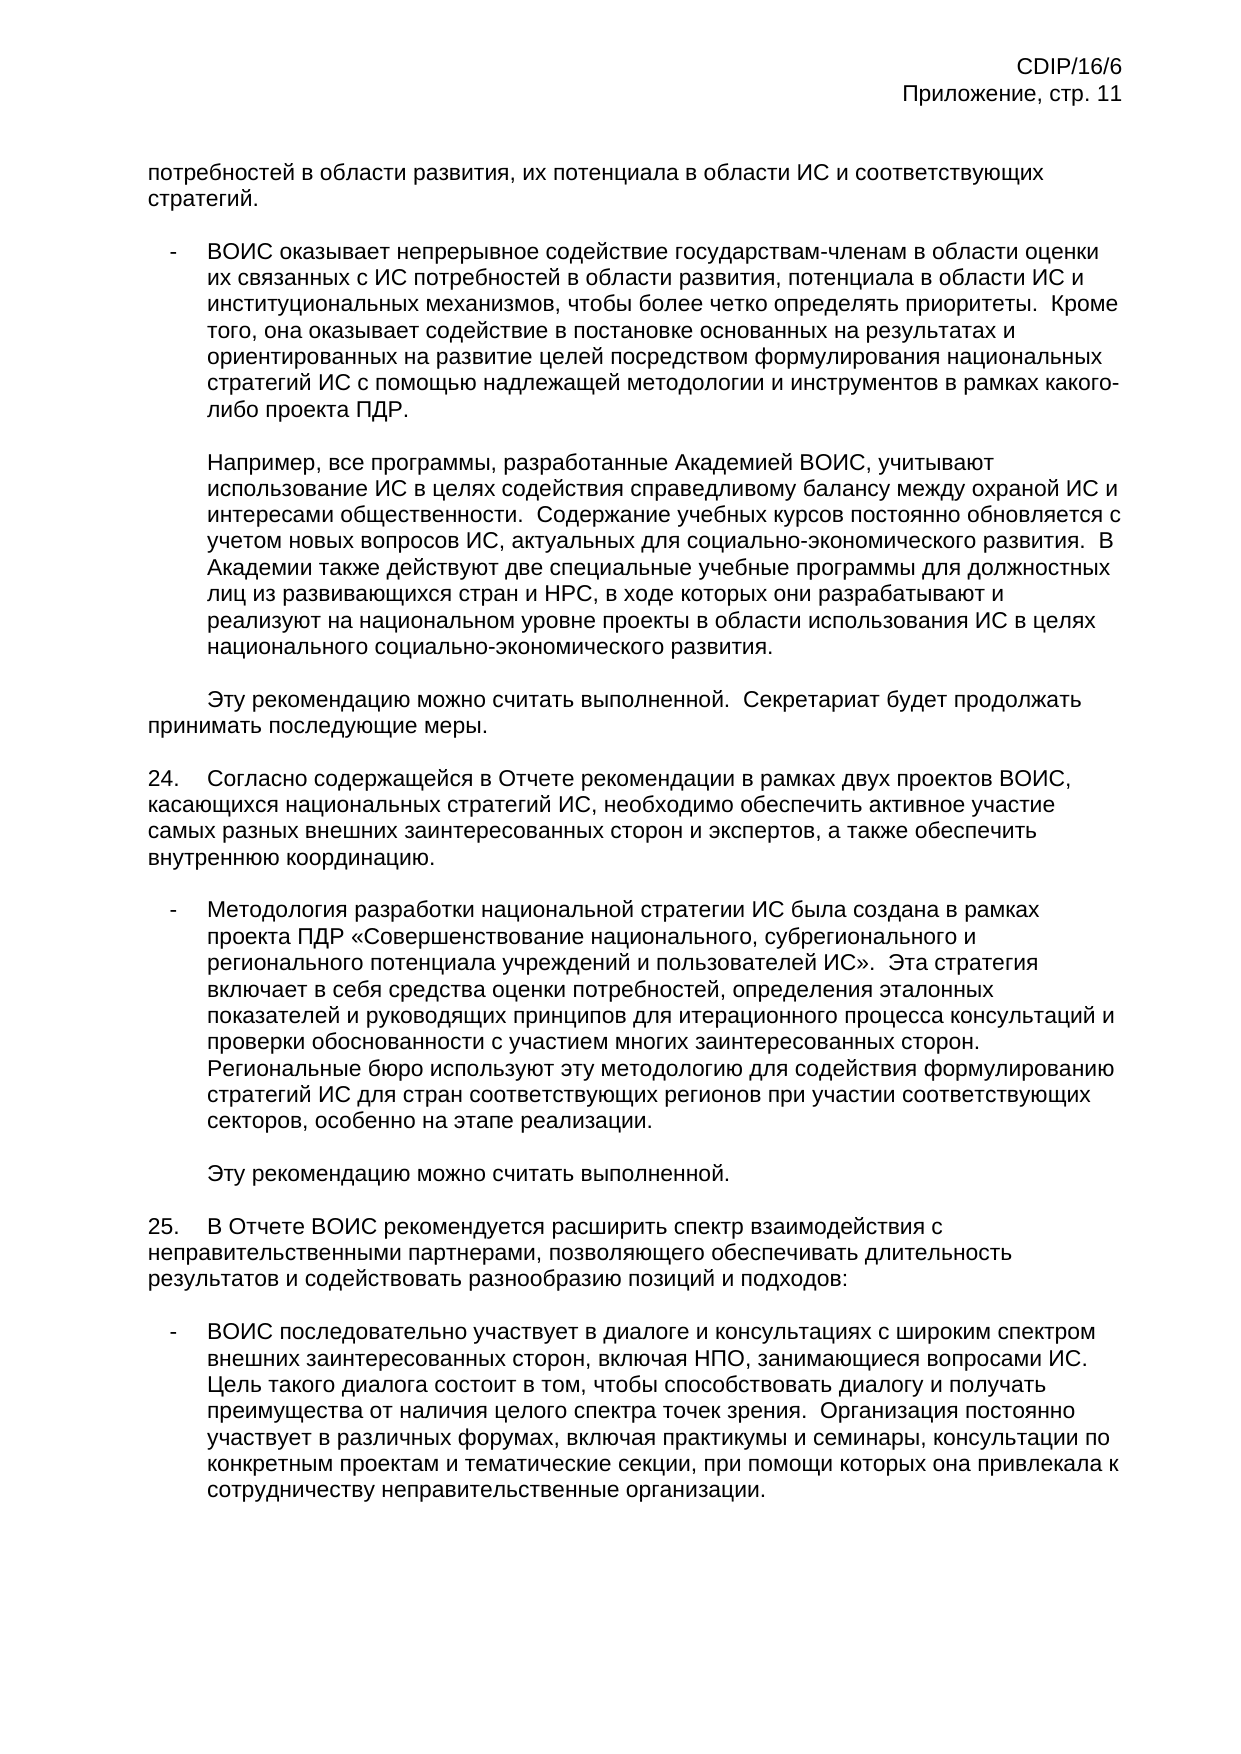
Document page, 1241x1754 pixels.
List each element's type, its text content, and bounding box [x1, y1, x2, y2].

list ВОИС оказывает непрерывное содействие государствам-членам в области оценки их связанных с ИС потребностей в области развития, потенциала в области ИС и институциональных механизмов, чтобы более четко определять приоритеты. Кроме того, она оказывает содействие в постановке основанных на результатах и ориентированных на развитие целей посредством формулирования национальных стратегий ИС с помощью надлежащей методологии и инструментов в рамках какого-либо проекта ПДР. [169, 238, 1122, 422]
text Эту рекомендацию можно считать выполненной. [148, 1160, 1122, 1186]
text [148, 158, 1122, 211]
list Например, все программы, разработанные Академией ВОИС, учитывают использование ИС в целях содействия справедливому балансу между охраной ИС и интересами общественности. Содержание учебных курсов постоянно обновляется с учетом новых вопросов ИС, актуальных для социально-экономического развития. В Академии также действуют две специальные учебные программы для должностных лиц из развивающихся стран и НРС, в ходе которых они разрабатывают и реализуют на национальном уровне проекты в области использования ИС в целях национального социально-экономического развития. [207, 448, 1122, 659]
text Эту рекомендацию можно считать выполненной. Секретариат будет продолжать принимать последующие меры. [148, 686, 1122, 738]
list Методология разработки национальной стратегии ИС была создана в рамках проекта ПДР «Совершенствование национального, субрегионального и регионального потенциала учреждений и пользователей ИС». Эта стратегия включает в себя средства оценки потребностей, определения эталонных показателей и руководящих принципов для итерационного процесса консультаций и проверки обоснованности с участием многих заинтересованных сторон. Региональные бюро используют эту методологию для содействия формулированию стратегий ИС для стран соответствующих регионов при участии соответствующих секторов, особенно на этапе реализации. [169, 896, 1122, 1134]
list ВОИС последовательно участвует в диалоге и консультациях с широким спектром внешних заинтересованных сторон, включая НПО, занимающиеся вопросами ИС. Цель такого диалога состоит в том, чтобы способствовать диалогу и получать преимущества от наличия целого спектра точек зрения. Организация постоянно участвует в различных форумах, включая практикумы и семинары, консультации по конкретным проектам и тематические секции, при помощи которых она привлекала к сотрудничеству неправительственные организации. [169, 1318, 1122, 1503]
text 25. В Отчете ВОИС рекомендуется расширить спектр взаимодействия с неправительственными партнерами, позволяющего обеспечивать длительность результатов и содействовать разнообразию позиций и подходов: [148, 1213, 1122, 1292]
text 24. Согласно содержащейся в Отчете рекомендации в рамках двух проектов ВОИС, касающихся национальных стратегий ИС, необходимо обеспечить активное участие самых разных внешних заинтересованных сторон и экспертов, а также обеспечить внутреннюю координацию. [148, 765, 1122, 870]
